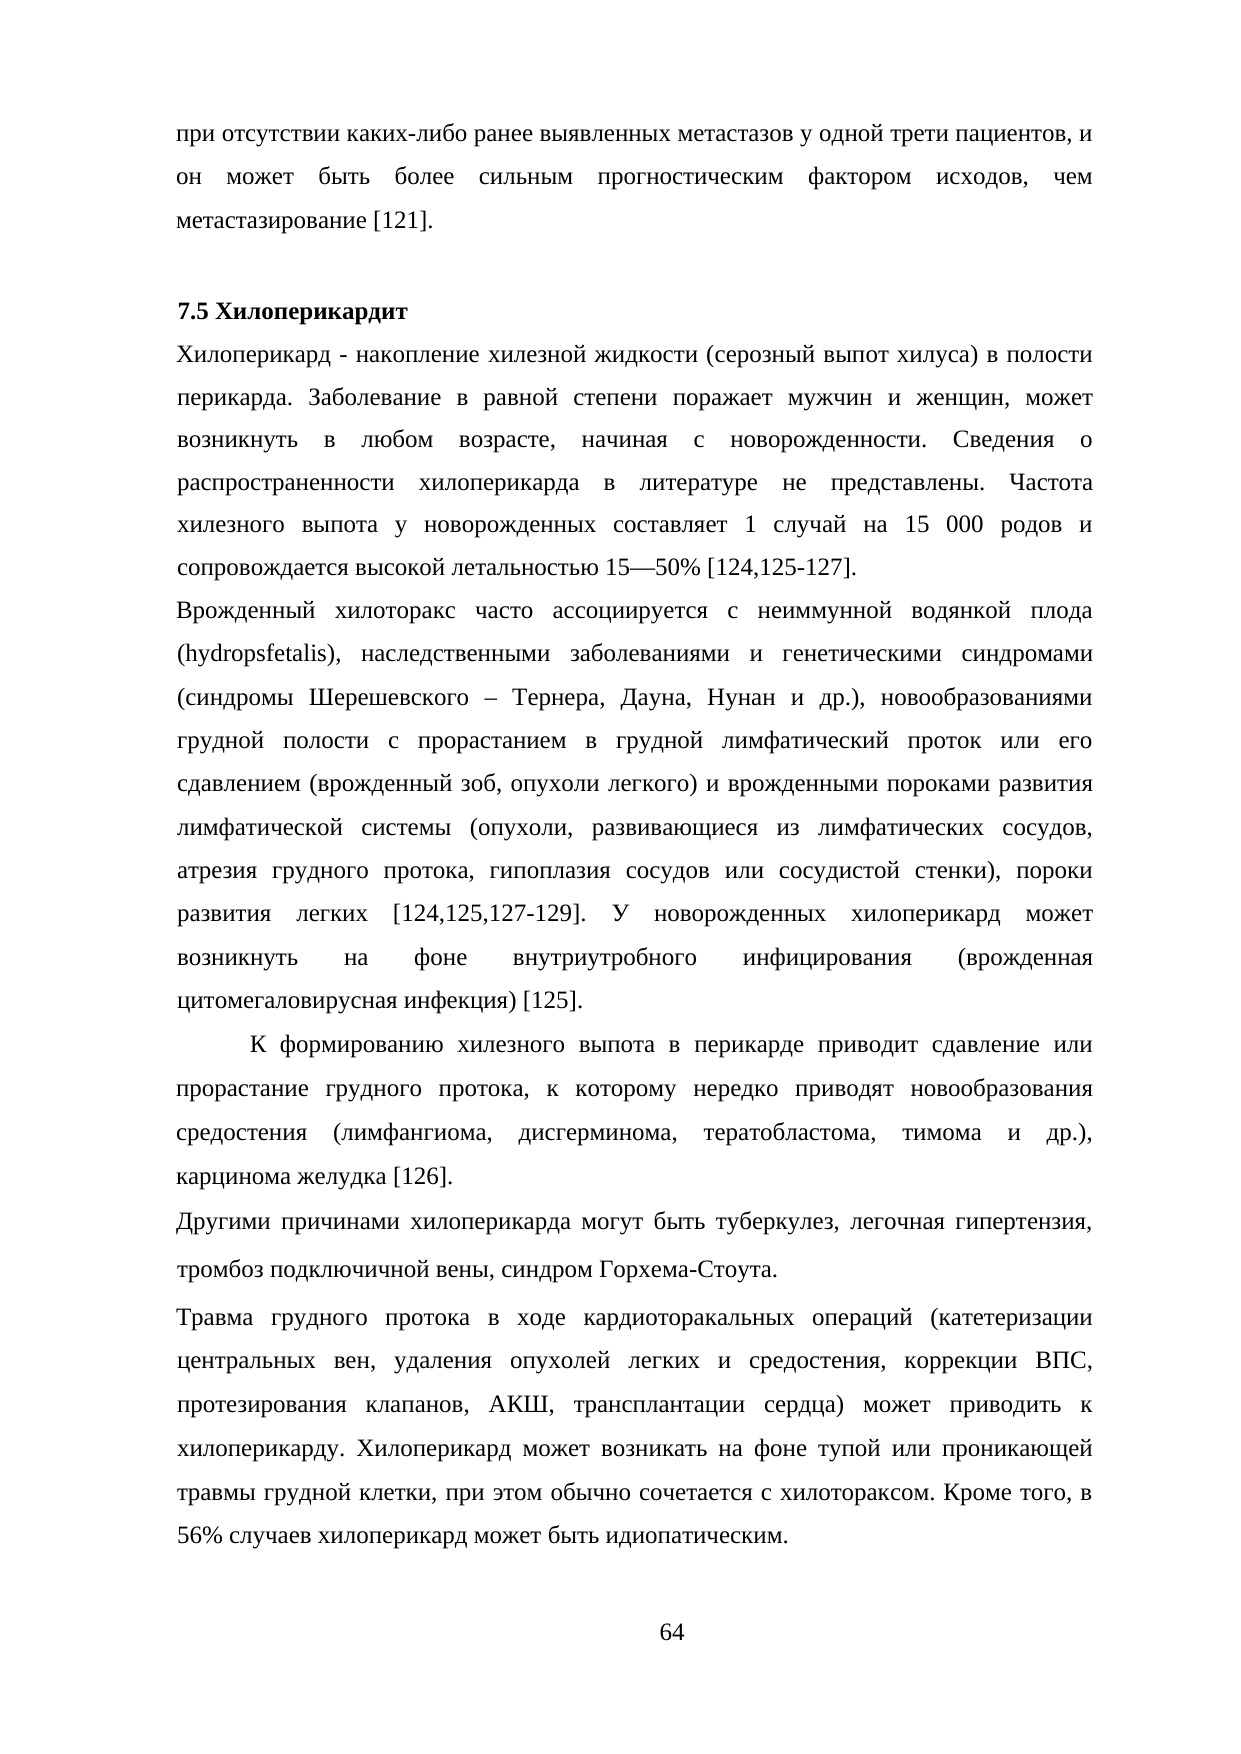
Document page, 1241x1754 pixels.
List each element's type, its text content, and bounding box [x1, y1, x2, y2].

text Хилоперикард - накопление хилезной жидкости (серозный выпот хилуса) в полости перикарда. Заболевание в равной степени поражает мужчин и женщин, может возникнуть в любом возрасте, начиная с новорожденности. Сведения о распространенности хилоперикарда в литературе не представлены. Частота хилезного выпота у новорожденных составляет 1 случай на 15 000 родов и сопровождается высокой летальностью 15—50% [124,125-127]. [176, 339, 1093, 581]
text К формированию хилезного выпота в перикарде приводит сдавление или прорастание грудного протока, к которому нередко приводят новообразования средостения (лимфангиома, дисгерминома, тератобластома, тимома и др.), карцинома желудка [126]. [176, 1029, 1093, 1190]
text Травма грудного протока в ходе кардиоторакальных операций (катетеризации центральных вен, удаления опухолей легких и средостения, коррекции ВПС, протезирования клапанов, АКШ, трансплантации сердца) может приводить к хилоперикарду. Хилоперикард может возникать на фоне тупой или проникающей травмы грудной клетки, при этом обычно сочетается с хилотораксом. Кроме того, в 56% случаев хилоперикард может быть идиопатическим. [176, 1302, 1093, 1549]
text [176, 118, 1093, 233]
text Другими причинами хилоперикарда могут быть туберкулез, легочная гипертензия, тромбоз подключичной вены, синдром Горхема-Стоута. [176, 1206, 1093, 1283]
text Врожденный хилоторакс часто ассоциируется с неиммунной водянкой плода (hydropsfetalis), наследственными заболеваниями и генетическими синдромами (синдромы Шерешевского – Тернера, Дауна, Нунан и др.), новообразованиями грудной полости с прорастанием в грудной лимфатический проток или его сдавлением (врожденный зоб, опухоли легкого) и врожденными пороками развития лимфатической системы (опухоли, развивающиеся из лимфатических сосудов, атрезия грудного протока, гипоплазия сосудов или сосудистой стенки), пороки развития легких [124,125,127-129]. У новорожденных хилоперикард может возникнуть на фоне внутриутробного инфицирования (врожденная цитомегаловирусная инфекция) [125]. [176, 595, 1093, 1014]
subtitle 7.5 Хилоперикардит [177, 296, 1094, 325]
